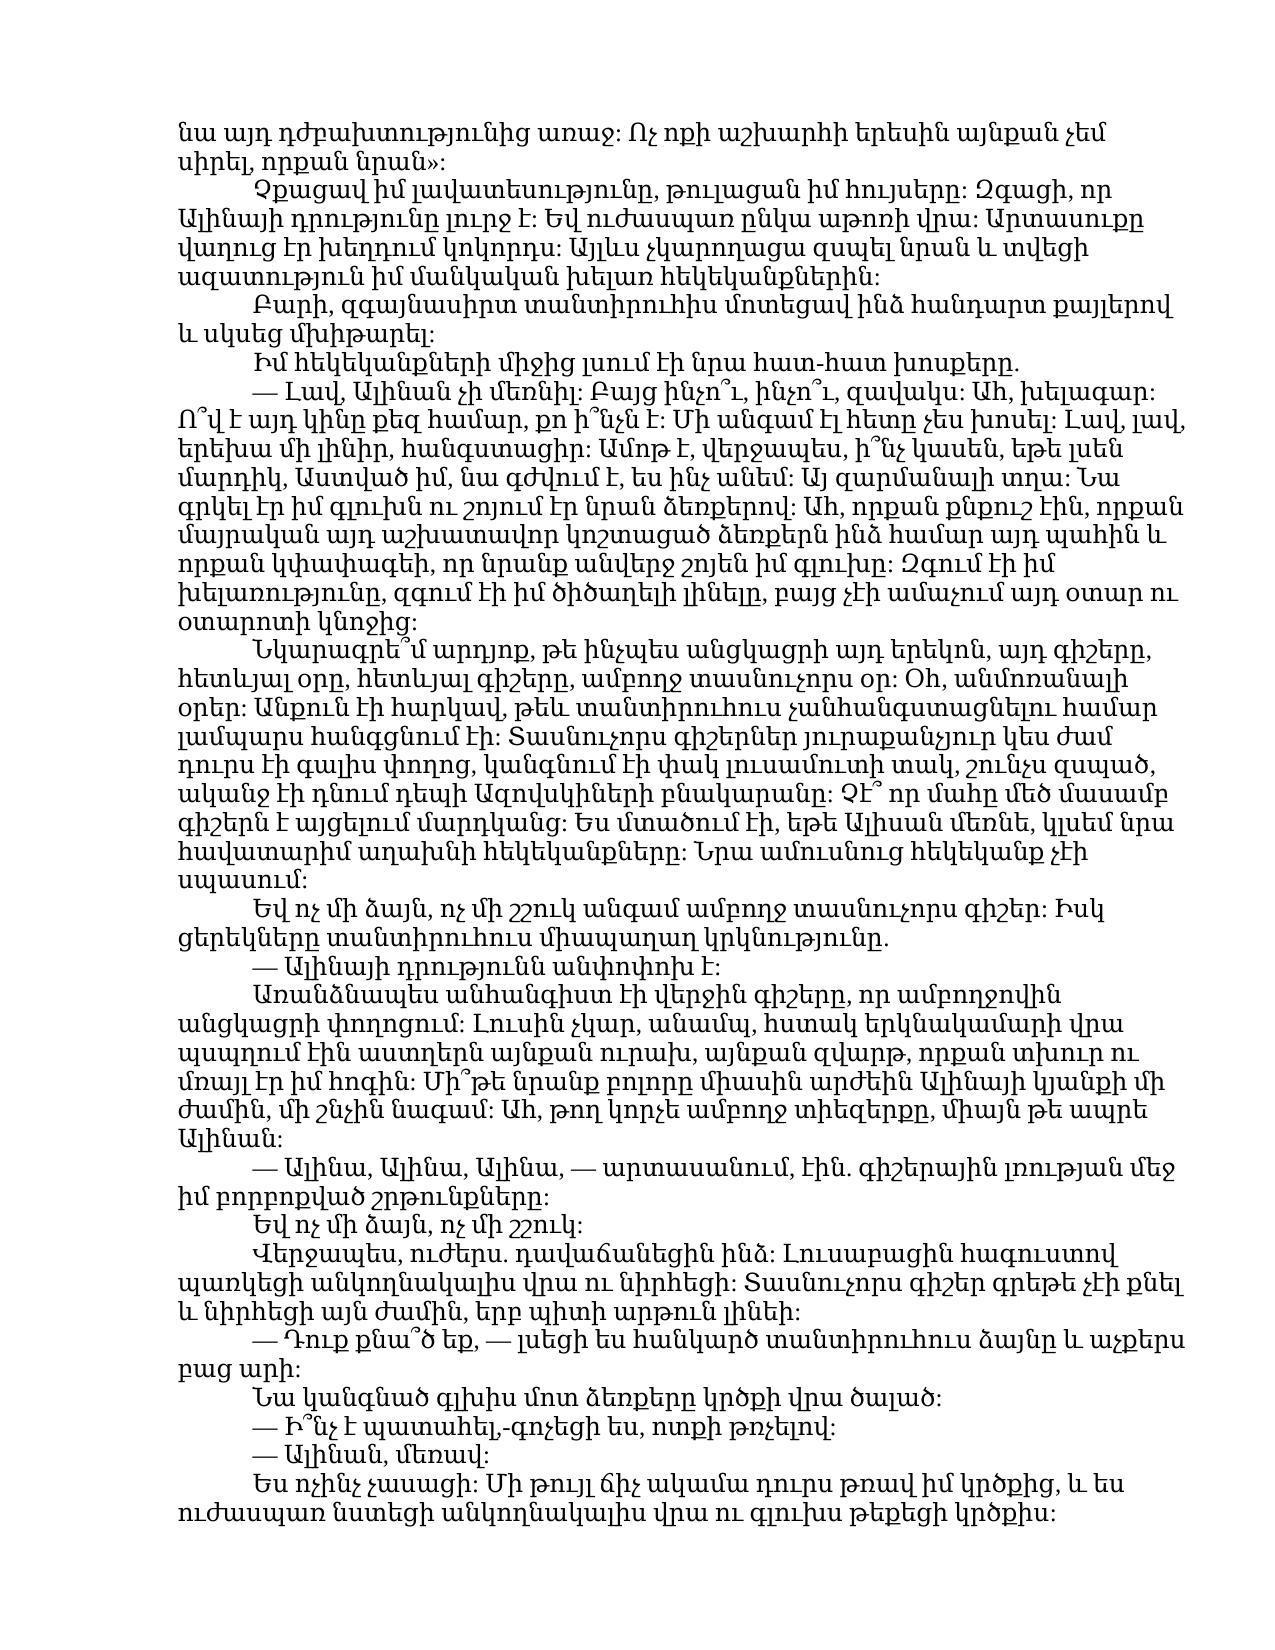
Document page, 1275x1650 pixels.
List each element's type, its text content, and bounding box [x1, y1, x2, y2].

text Բարի, զգայնասիրտ տանտիրուհիս մոտեցավ ինձ հանդարտ քայլերով և սկսեց մխիթարել: [177, 291, 1186, 348]
text Վերջապես, ուժերս. դավաճանեցին ինձ: Լուսաբացին հագուստով պառկեցի անկողնակալիս վրա ու նիրհեցի: Տասնուչորս գիշեր գրեթե չէի քնել և նիրհեցի այն ժամին, երբ պիտի արթուն լինեի: [177, 1239, 1186, 1326]
text — Ի՞նչ է պատահել,-գոչեցի ես, ոտքի թռչելով: [177, 1412, 1186, 1441]
text Ես ոչինչ չասացի: Մի թույլ ճիչ ակամա դուրս թռավ իմ կրծքից, և ես ուժասպառ նստեցի անկողնակալիս վրա ու գլուխս թեքեցի կրծքիս: [177, 1469, 1186, 1527]
text Իմ հեկեկանքների միջից լսում էի նրա հատ-հատ խոսքերը. [177, 348, 1186, 377]
text — Լավ, Ալինան չի մեռնիլ: Բայց ինչո՞ւ, ինչո՞ւ, զավակս: Ահ, խելագար: Ո՞վ է այդ կինը քեզ համար, քո ի՞նչն է: Մի անգամ էլ հետը չես խոսել: Լավ, լավ, երեխա մի լինիր, հանգստացիր: Ամոթ է, վերջապես, ի՞նչ կասեն, եթե լսեն մարդիկ, Աստված իմ, նա գժվում է, ես ինչ անեմ: Այ զարմանալի տղա: Նա գրկել էր իմ գլուխն ու շոյում էր նրան ձեռքերով: Ահ, որքան քնքուշ էին, որքան մայրական այդ աշխատավոր կոշտացած ձեռքերն ինձ համար այդ պահին և որքան կփափագեի, որ նրանք անվերջ շոյեն իմ գլուխը: Զգում էի իմ խելառությունը, զգում էի իմ ծիծաղելի լինելը, բայց չէի ամաչում այդ օտար ու օտարոտի կնոջից: [177, 377, 1186, 636]
text Եվ ոչ մի ձայն, ոչ մի շշուկ անգամ ամբողջ տասնուչորս գիշեր: Իսկ ցերեկները տանտիրուհուս միապաղաղ կրկնությունը. [177, 894, 1186, 952]
text Նա կանգնած գլխիս մոտ ձեռքերը կրծքի վրա ծալած: [177, 1383, 1186, 1412]
text — Ալինա, Ալինա, Ալինա, — արտասանում, էին. գիշերային լռության մեջ իմ բորբոքված շրթունքները: [177, 1153, 1186, 1211]
text Առանձնապես անհանգիստ էի վերջին գիշերը, որ ամբողջովին անցկացրի փողոցում: Լուսին չկար, անամպ, հստակ երկնակամարի վրա պսպղում էին աստղերն այնքան ուրախ, այնքան զվարթ, որքան տխուր ու մռայլ էր իմ հոգին: Մի՞թե նրանք բոլորը միասին արժեին Ալինայի կյանքի մի ժամին, մի շնչին նագամ: Ահ, թող կորչե ամբողջ տիեզերքը, միայն թե ապրե Ալինան: [177, 981, 1186, 1153]
text Չքացավ իմ լավատեսությունը, թուլացան իմ հույսերը: Զգացի, որ Ալինայի դրությունը լուրջ է: Եվ ուժասպառ ընկա աթոռի վրա: Արտասուքը վաղուց էր խեղդում կոկորդս: Այլևս չկարողացա զսպել նրան և տվեցի ազատություն իմ մանկական խելառ հեկեկանքներին: [177, 176, 1186, 291]
text Նկարագրե՞մ արդյոք, թե ինչպես անցկացրի այդ երեկոն, այդ գիշերը, հետևյալ օրը, հետևյալ գիշերը, ամբողջ տասնուչորս օր: Օհ, անմոռանալի օրեր: Անքուն էի հարկավ, թեև տանտիրուհուս չանհանգստացնելու համար լամպարս հանգցնում էի: Տասնուչորս գիշերներ յուրաքանչյուր կես ժամ դուրս էի գալիս փողոց, կանգնում էի փակ լուսամուտի տակ, շունչս զսպած, ականջ էի դնում դեպի Ազովսկիների բնակարանը: Չէ՞ որ մահը մեծ մասամբ գիշերն է այցելում մարդկանց: Ես մտածում էի, եթե Ալիսան մեռնե, կլսեմ նրա հավատարիմ աղախնի հեկեկանքները: Նրա ամուսնուց հեկեկանք չէի սպասում: [177, 636, 1186, 894]
text — Ալինան, մեռավ: [177, 1441, 1186, 1469]
text — Ալինայի դրությունն անփոփոխ է: [177, 952, 1186, 981]
text — Դուք քնա՞ծ եք, — լսեցի ես հանկարծ տանտիրուհուս ձայնը և աչքերս բաց արի: [177, 1326, 1186, 1383]
text Եվ ոչ մի ձայն, ոչ մի շշուկ: [177, 1211, 1186, 1239]
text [177, 118, 1186, 176]
